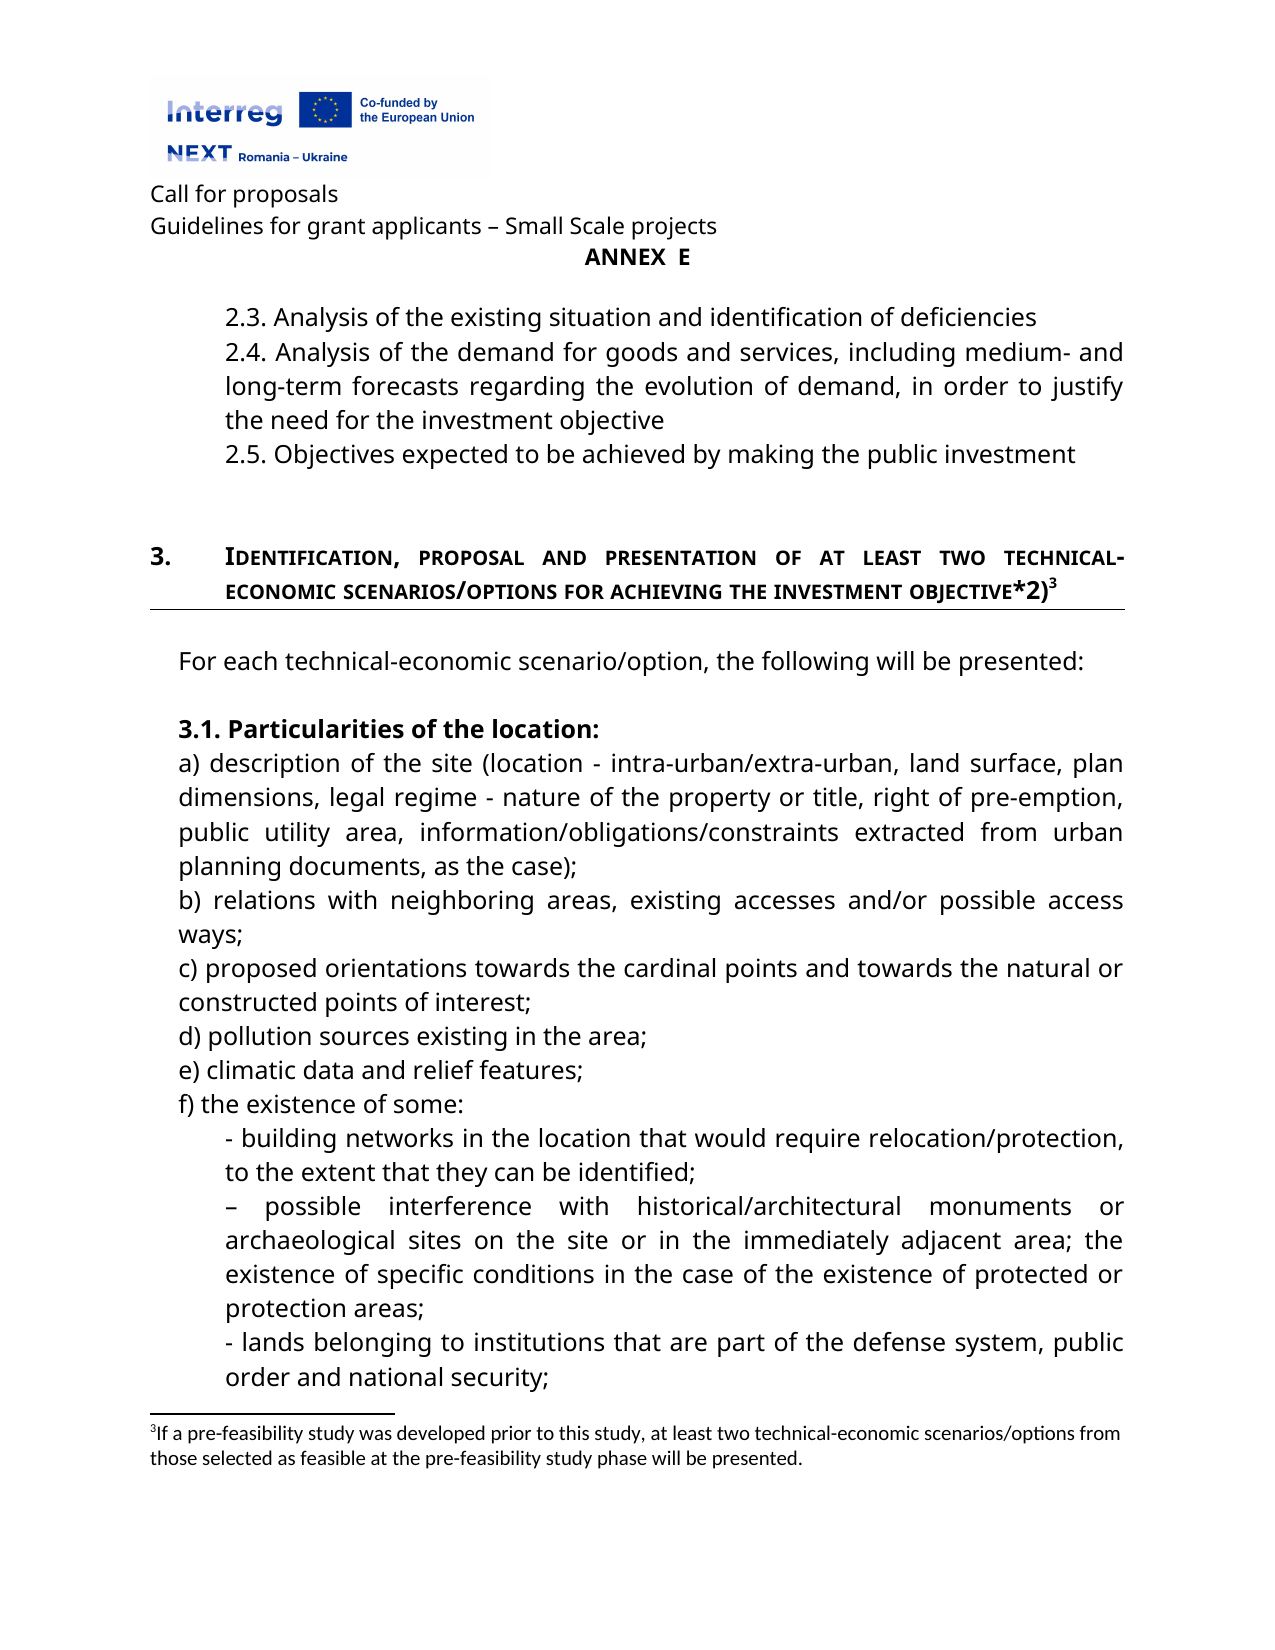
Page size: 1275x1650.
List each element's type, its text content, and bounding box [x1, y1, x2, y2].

picture [150, 75, 492, 179]
list f) the existence of some: [178, 1087, 1125, 1121]
list - lands belonging to institutions that are part of the defense system, public order and national security; [225, 1325, 1125, 1393]
list b) relations with neighboring areas, existing accesses and/or possible access ways; [178, 882, 1125, 950]
list 3.1. Particularities of the location: [178, 712, 1125, 746]
list c) proposed orientations towards the cardinal points and towards the natural or constructed points of interest; [178, 950, 1125, 1018]
list 2.3. Analysis of the existing situation and identification of deficiencies [225, 300, 1125, 334]
list 2.4. Analysis of the demand for goods and services, including medium- and long-term forecasts regarding the evolution of demand, in order to justify the need for the investment objective [225, 334, 1125, 436]
list d) pollution sources existing in the area; [178, 1018, 1125, 1053]
list e) climatic data and relief features; [178, 1053, 1125, 1087]
list Identification, proposal and presentation of at least two technical-economic scenarios/options for achieving the investment objective*2) [150, 538, 1125, 609]
list For each technical-economic scenario/option, the following will be presented: [178, 644, 1125, 678]
list a) description of the site (location - intra-urban/extra-urban, land surface, plan dimensions, legal regime - nature of the property or title, right of pre-emption, public utility area, information/obligations/constraints extracted from urban planning documents, as the case); [178, 746, 1125, 882]
list – possible interference with historical/architectural monuments or archaeological sites on the site or in the immediately adjacent area; the existence of specific conditions in the case of the existence of protected or protection areas; [225, 1189, 1125, 1325]
list 2.5. Objectives expected to be achieved by making the public investment [225, 436, 1125, 470]
list - building networks in the location that would require relocation/protection, to the extent that they can be identified; [225, 1121, 1125, 1189]
